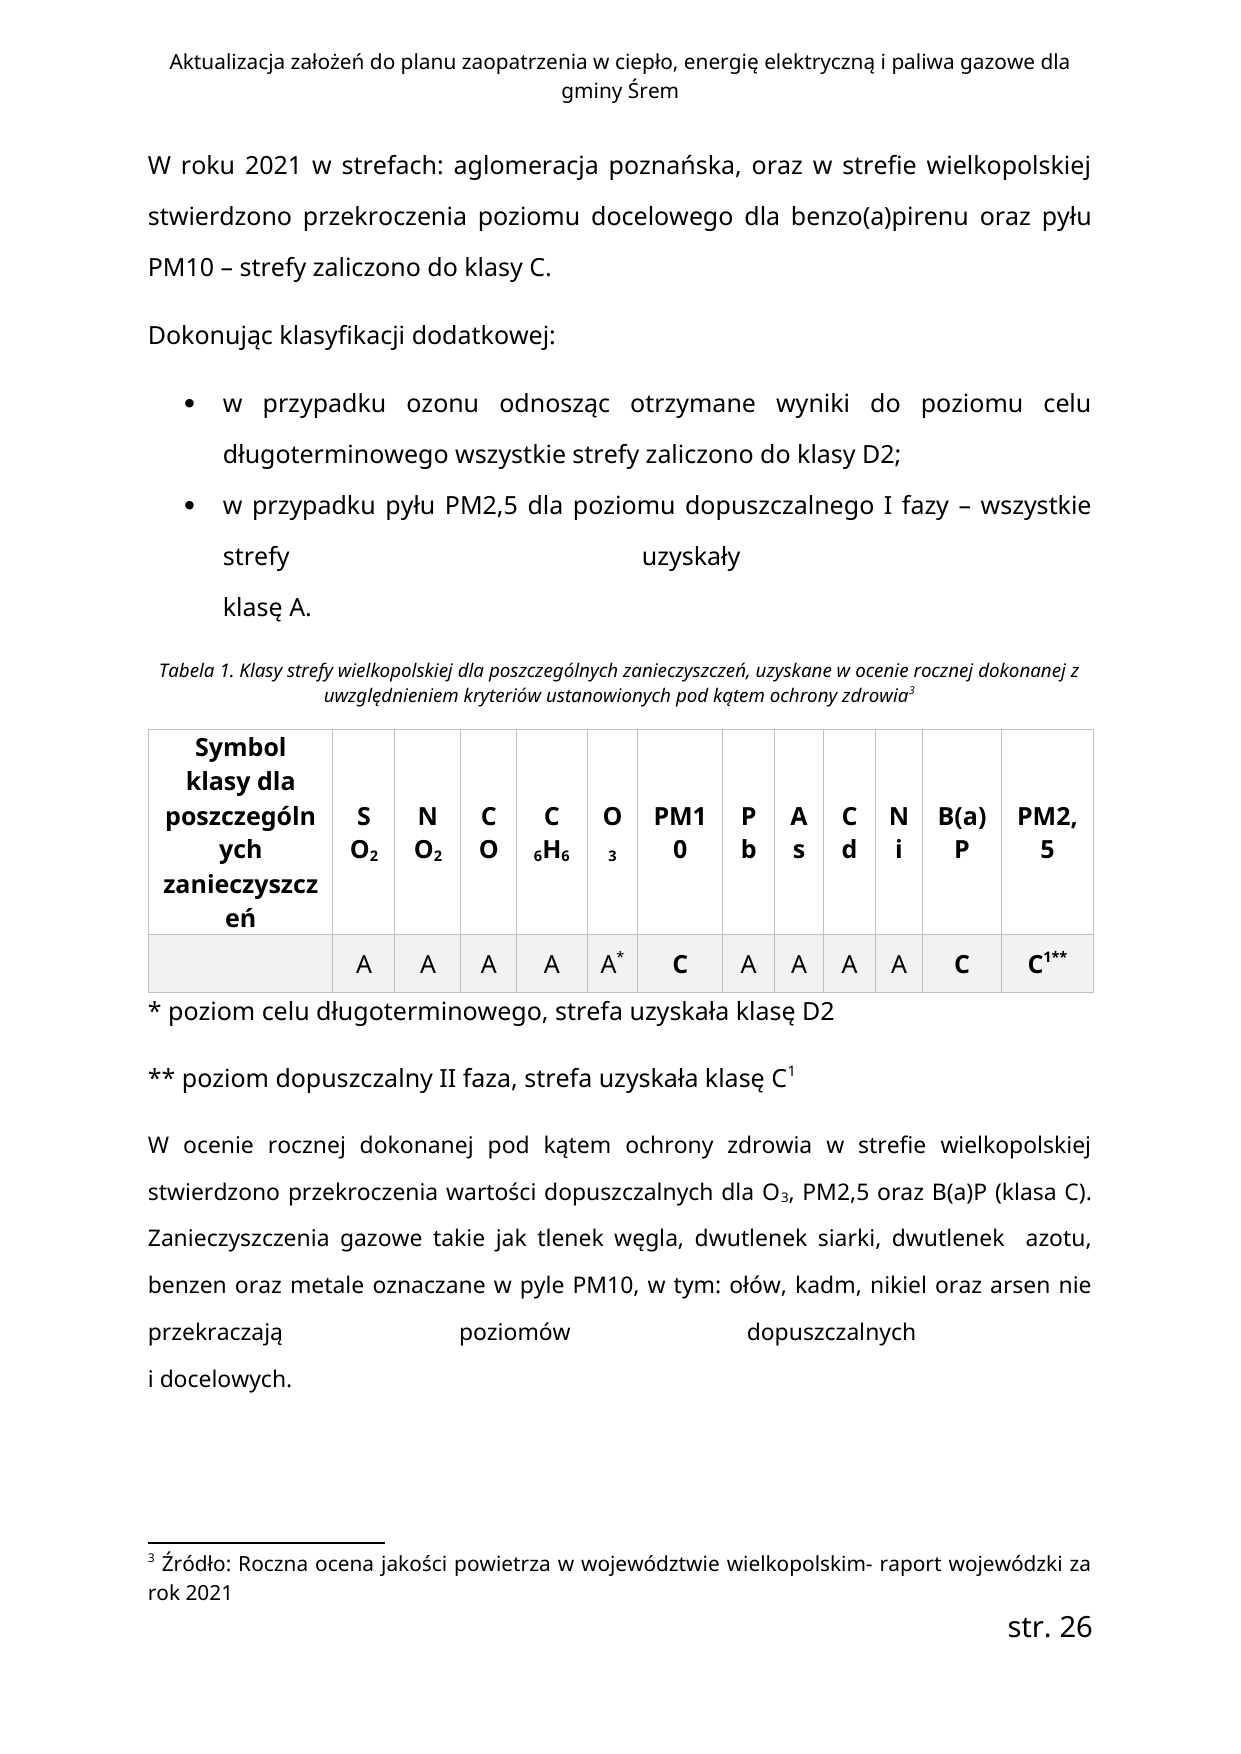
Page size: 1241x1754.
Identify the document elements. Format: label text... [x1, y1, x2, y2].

table_cell C [638, 935, 722, 992]
text Tabela 1. Klasy strefy wielkopolskiej dla poszczególnych zanieczyszczeń, uzyskane w ocenie rocznej dokonanej z uwzględnieniem kryteriów ustanowionych pod kątem ochrony zdrowia [148, 657, 1092, 708]
table_header Cd [824, 730, 875, 934]
text W roku 2021 w strefach: aglomeracja poznańska, oraz w strefie wielkopolskiej stwierdzono przekroczenia poziomu docelowego dla benzo(a)pirenu oraz pyłu PM10 – strefy zaliczono do klasy C. [148, 148, 1092, 284]
table_cell C [923, 935, 1001, 992]
list w przypadku pyłu PM2,5 dla poziomu dopuszczalnego I fazy – wszystkie strefy uzyskały klasę A. [185, 487, 1092, 623]
table_cell A [333, 935, 394, 992]
table_cell A [876, 935, 922, 992]
table_cell [149, 935, 332, 992]
table_header Ni [876, 730, 922, 934]
table_cell A [461, 935, 516, 992]
table_header O3 [588, 730, 637, 934]
table_header PM10 [638, 730, 722, 934]
table_cell A* [588, 935, 637, 992]
table_header CO [461, 730, 516, 934]
table_cell A [517, 935, 587, 992]
table_cell A [824, 935, 875, 992]
table_header B(a)P [923, 730, 1001, 934]
table_header SO2 [333, 730, 394, 934]
text W ocenie rocznej dokonanej pod kątem ochrony zdrowia w strefie wielkopolskiej stwierdzono przekroczenia wartości dopuszczalnych dla O3, PM2,5 oraz B(a)P (klasa C). Zanieczyszczenia gazowe takie jak tlenek węgla, dwutlenek siarki, dwutlenek azotu, benzen oraz metale oznaczane w pyle PM10, w tym: ołów, kadm, nikiel oraz arsen nie przekraczają poziomów dopuszczalnych i docelowych. [148, 1129, 1092, 1394]
table_cell A [723, 935, 774, 992]
table_header PM2,5 [1002, 730, 1093, 934]
table_header C6H6 [517, 730, 587, 934]
table_header Symbol klasy dla poszczególnych zanieczyszczeń [149, 730, 332, 934]
text ** poziom dopuszczalny II faza, strefa uzyskała klasę C1 [148, 1061, 1092, 1095]
table_header NO2 [395, 730, 460, 934]
table_cell A [775, 935, 823, 992]
table_header As [775, 730, 823, 934]
list w przypadku ozonu odnosząc otrzymane wyniki do poziomu celu długoterminowego wszystkie strefy zaliczono do klasy D2; [185, 385, 1092, 470]
text Dokonując klasyfikacji dodatkowej: [148, 317, 1092, 352]
text * poziom celu długoterminowego, strefa uzyskała klasę D2 [148, 993, 1092, 1027]
table_cell A [395, 935, 460, 992]
table_header Pb [723, 730, 774, 934]
table_cell C1** [1002, 935, 1093, 992]
